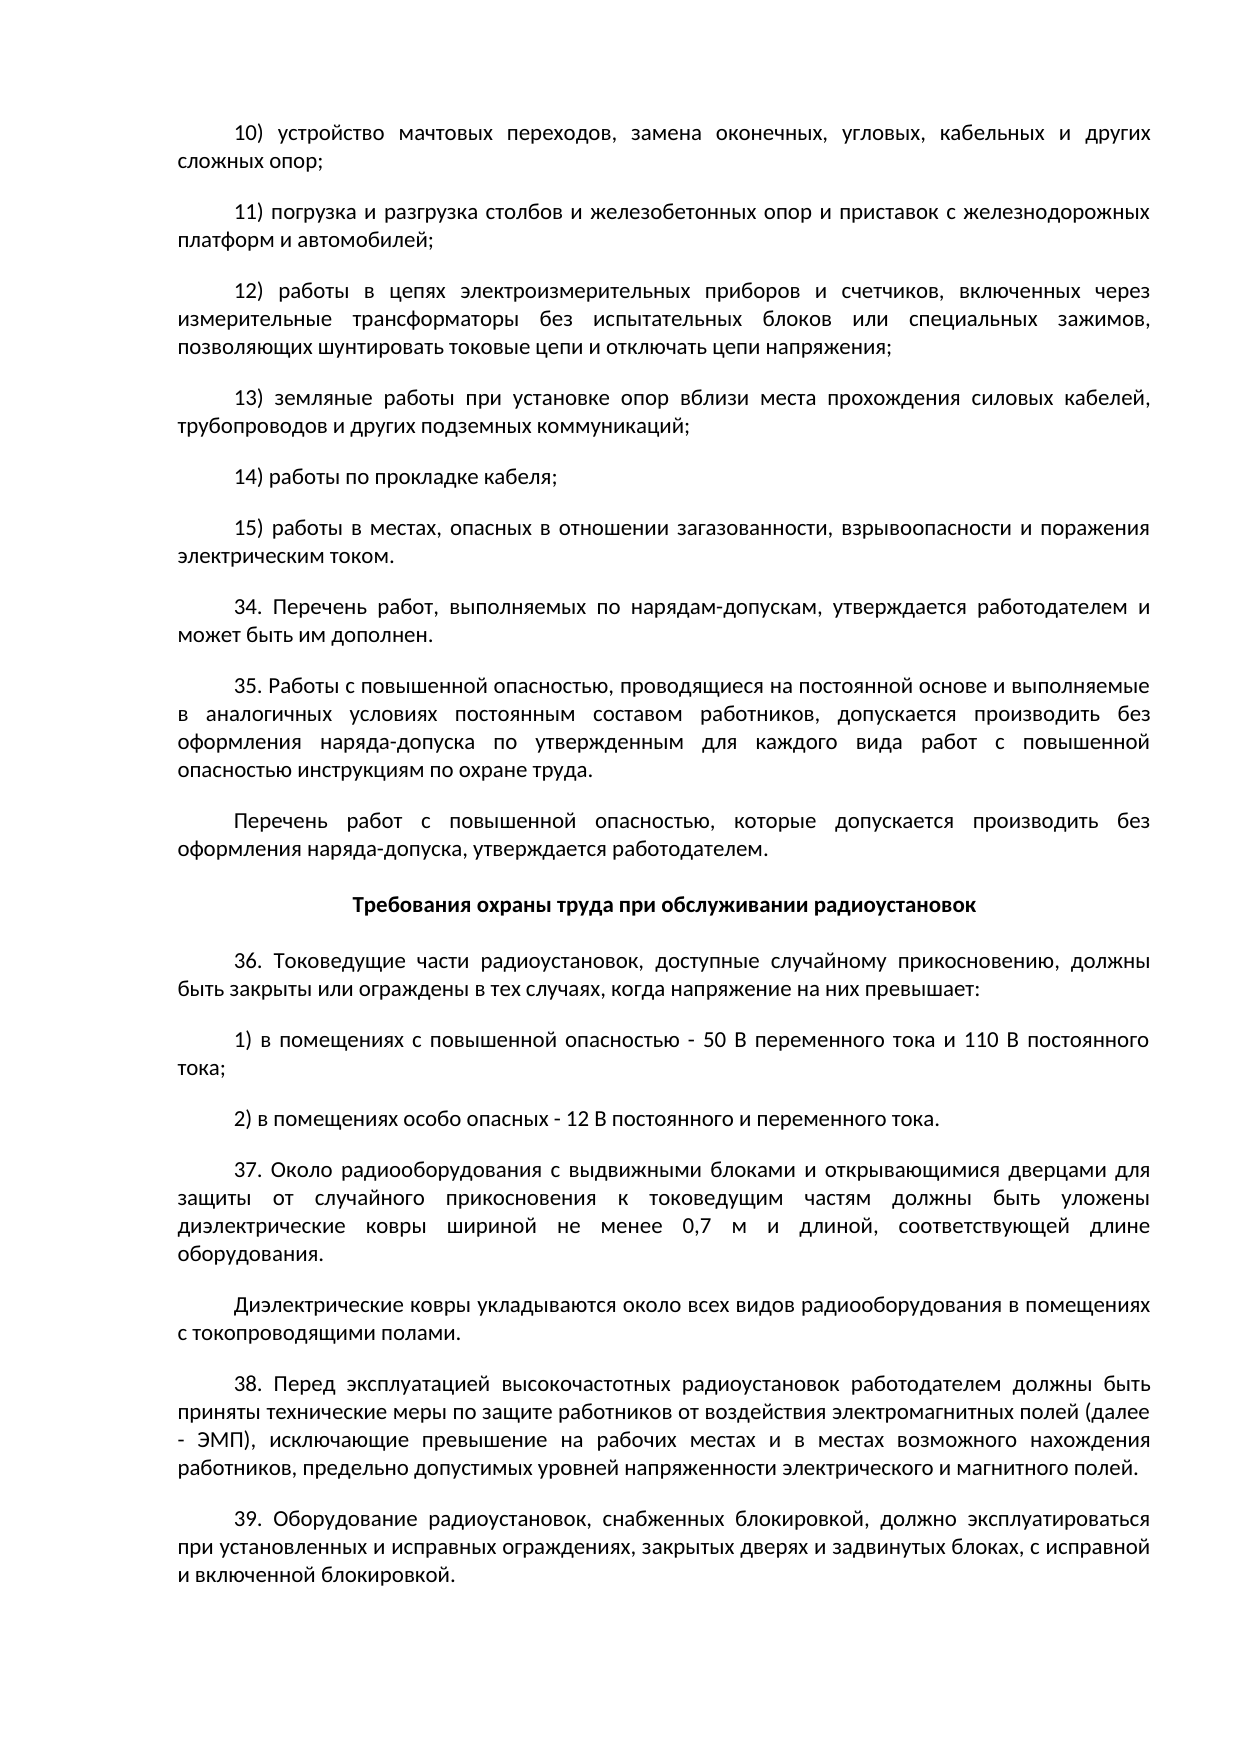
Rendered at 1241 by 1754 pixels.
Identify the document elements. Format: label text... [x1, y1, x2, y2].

text 34. Перечень работ, выполняемых по нарядам-допускам, утверждается работодателем и может быть им дополнен. [177, 592, 1152, 648]
text Диэлектрические ковры укладываются около всех видов радиооборудования в помещениях с токопроводящими полами. [177, 1290, 1152, 1346]
text Перечень работ с повышенной опасностью, которые допускается производить без оформления наряда-допуска, утверждается работодателем. [177, 806, 1152, 862]
text 13) земляные работы при установке опор вблизи места прохождения силовых кабелей, трубопроводов и других подземных коммуникаций; [177, 383, 1152, 439]
text 15) работы в местах, опасных в отношении загазованности, взрывоопасности и поражения электрическим током. [177, 513, 1152, 569]
title Требования охраны труда при обслуживании радиоустановок [177, 890, 1152, 918]
text 2) в помещениях особо опасных - 12 В постоянного и переменного тока. [177, 1104, 1152, 1132]
text 39. Оборудование радиоустановок, снабженных блокировкой, должно эксплуатироваться при установленных и исправных ограждениях, закрытых дверях и задвинутых блоках, с исправной и включенной блокировкой. [177, 1504, 1152, 1588]
text 37. Около радиооборудования с выдвижными блоками и открывающимися дверцами для защиты от случайного прикосновения к токоведущим частям должны быть уложены диэлектрические ковры шириной не менее 0,7 м и длиной, соответствующей длине оборудования. [177, 1155, 1152, 1267]
text 12) работы в цепях электроизмерительных приборов и счетчиков, включенных через измерительные трансформаторы без испытательных блоков или специальных зажимов, позволяющих шунтировать токовые цепи и отключать цепи напряжения; [177, 276, 1152, 360]
text 35. Работы с повышенной опасностью, проводящиеся на постоянной основе и выполняемые в аналогичных условиях постоянным составом работников, допускается производить без оформления наряда-допуска по утвержденным для каждого вида работ с повышенной опасностью инструкциям по охране труда. [177, 671, 1152, 783]
text 14) работы по прокладке кабеля; [177, 462, 1152, 490]
text 11) погрузка и разгрузка столбов и железобетонных опор и приставок с железнодорожных платформ и автомобилей; [177, 197, 1152, 253]
text 1) в помещениях с повышенной опасностью - 50 В переменного тока и 110 В постоянного тока; [177, 1025, 1152, 1081]
text 38. Перед эксплуатацией высокочастотных радиоустановок работодателем должны быть приняты технические меры по защите работников от воздействия электромагнитных полей (далее - ЭМП), исключающие превышение на рабочих местах и в местах возможного нахождения работников, предельно допустимых уровней напряженности электрического и магнитного полей. [177, 1369, 1152, 1481]
text 36. Токоведущие части радиоустановок, доступные случайному прикосновению, должны быть закрыты или ограждены в тех случаях, когда напряжение на них превышает: [177, 946, 1152, 1002]
text 10) устройство мачтовых переходов, замена оконечных, угловых, кабельных и других сложных опор; [177, 118, 1152, 174]
